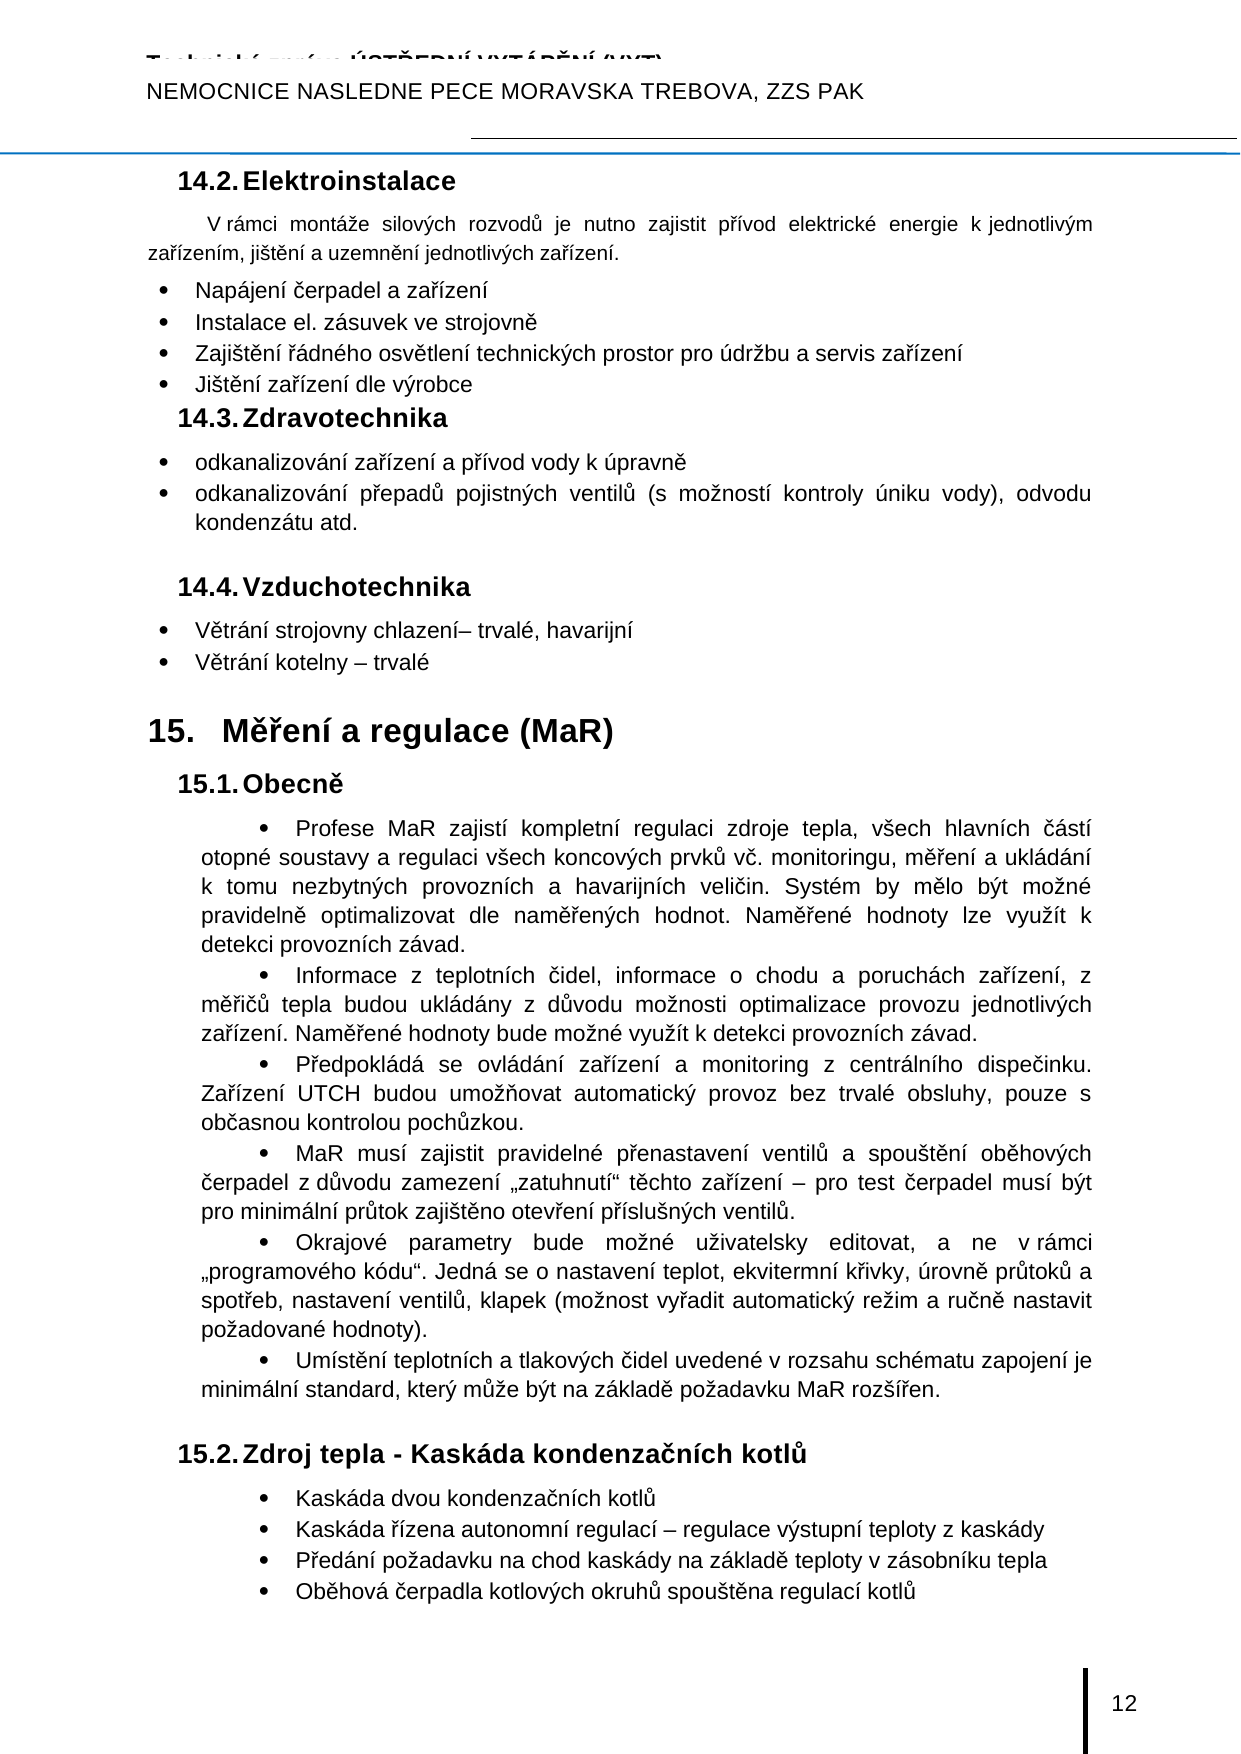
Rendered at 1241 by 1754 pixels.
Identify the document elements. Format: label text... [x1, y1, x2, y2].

text Větrání kotelny – trvalé [159, 648, 1092, 675]
text V rámci montáže silových rozvodů je nutno zajistit přívod elektrické energie k jednotlivým zařízením, jištění a uzemnění jednotlivých zařízení. [148, 212, 1092, 264]
text Profese MaR zajistí kompletní regulaci zdroje tepla, všech hlavních částí otopné soustavy a regulaci všech koncových prvků vč. monitoringu, měření a ukládání k tomu nezbytných provozních a havarijních veličin. Systém by mělo být možné pravidelně optimalizovat dle naměřených hodnot. Naměřené hodnoty lze využít k detekci provozních závad. [201, 815, 1092, 957]
text Umístění teplotních a tlakových čidel uvedené v rozsahu schématu zapojení je minimální standard, který může být na základě požadavku MaR rozšířen. [201, 1347, 1092, 1402]
text MaR musí zajistit pravidelné přenastavení ventilů a spouštění oběhových čerpadel z důvodu zamezení „zatuhnutí“ těchto zařízení – pro test čerpadel musí být pro minimální průtok zajištěno otevření příslušných ventilů. [201, 1140, 1092, 1224]
text Větrání strojovny chlazení– trvalé, havarijní [159, 617, 1092, 644]
subtitle Obecně [177, 768, 1122, 799]
text odkanalizování přepadů pojistných ventilů (s možností kontroly úniku vody), odvodu kondenzátu atd. [159, 479, 1092, 535]
subtitle Elektroinstalace [177, 165, 1122, 196]
subtitle Zdravotechnika [177, 402, 1122, 433]
text Zajištění řádného osvětlení technických prostor pro údržbu a servis zařízení [159, 339, 1092, 366]
subtitle Zdroj tepla - Kaskáda kondenzačních kotlů [177, 1438, 1122, 1469]
subtitle Měření a regulace (MaR) [148, 711, 1122, 749]
text Instalace el. zásuvek ve strojovně [159, 308, 1092, 335]
text Předání požadavku na chod kaskády na základě teploty v zásobníku tepla [201, 1547, 1092, 1573]
text Informace z teplotních čidel, informace o chodu a poruchách zařízení, z měřičů tepla budou ukládány z důvodu možnosti optimalizace provozu jednotlivých zařízení. Naměřené hodnoty bude možné využít k detekci provozních závad. [201, 962, 1092, 1046]
text Kaskáda řízena autonomní regulací – regulace výstupní teploty z kaskády [201, 1516, 1092, 1542]
text Kaskáda dvou kondenzačních kotlů [201, 1485, 1092, 1511]
text Okrajové parametry bude možné uživatelsky editovat, a ne v rámci „programového kódu“. Jedná se o nastavení teplot, ekvitermní křivky, úrovně průtoků a spotřeb, nastavení ventilů, klapek (možnost vyřadit automatický režim a ručně nastavit požadované hodnoty). [201, 1229, 1092, 1342]
text Jištění zařízení dle výrobce [159, 371, 1092, 397]
subtitle Vzduchotechnika [177, 571, 1122, 602]
text Napájení čerpadel a zařízení [159, 277, 1092, 304]
text Předpokládá se ovládání zařízení a monitoring z centrálního dispečinku. Zařízení UTCH budou umožňovat automatický provoz bez trvalé obsluhy, pouze s občasnou kontrolou pochůzkou. [201, 1051, 1092, 1135]
text Oběhová čerpadla kotlových okruhů spouštěna regulací kotlů [201, 1578, 1092, 1604]
text odkanalizování zařízení a přívod vody k úpravně [159, 448, 1092, 475]
